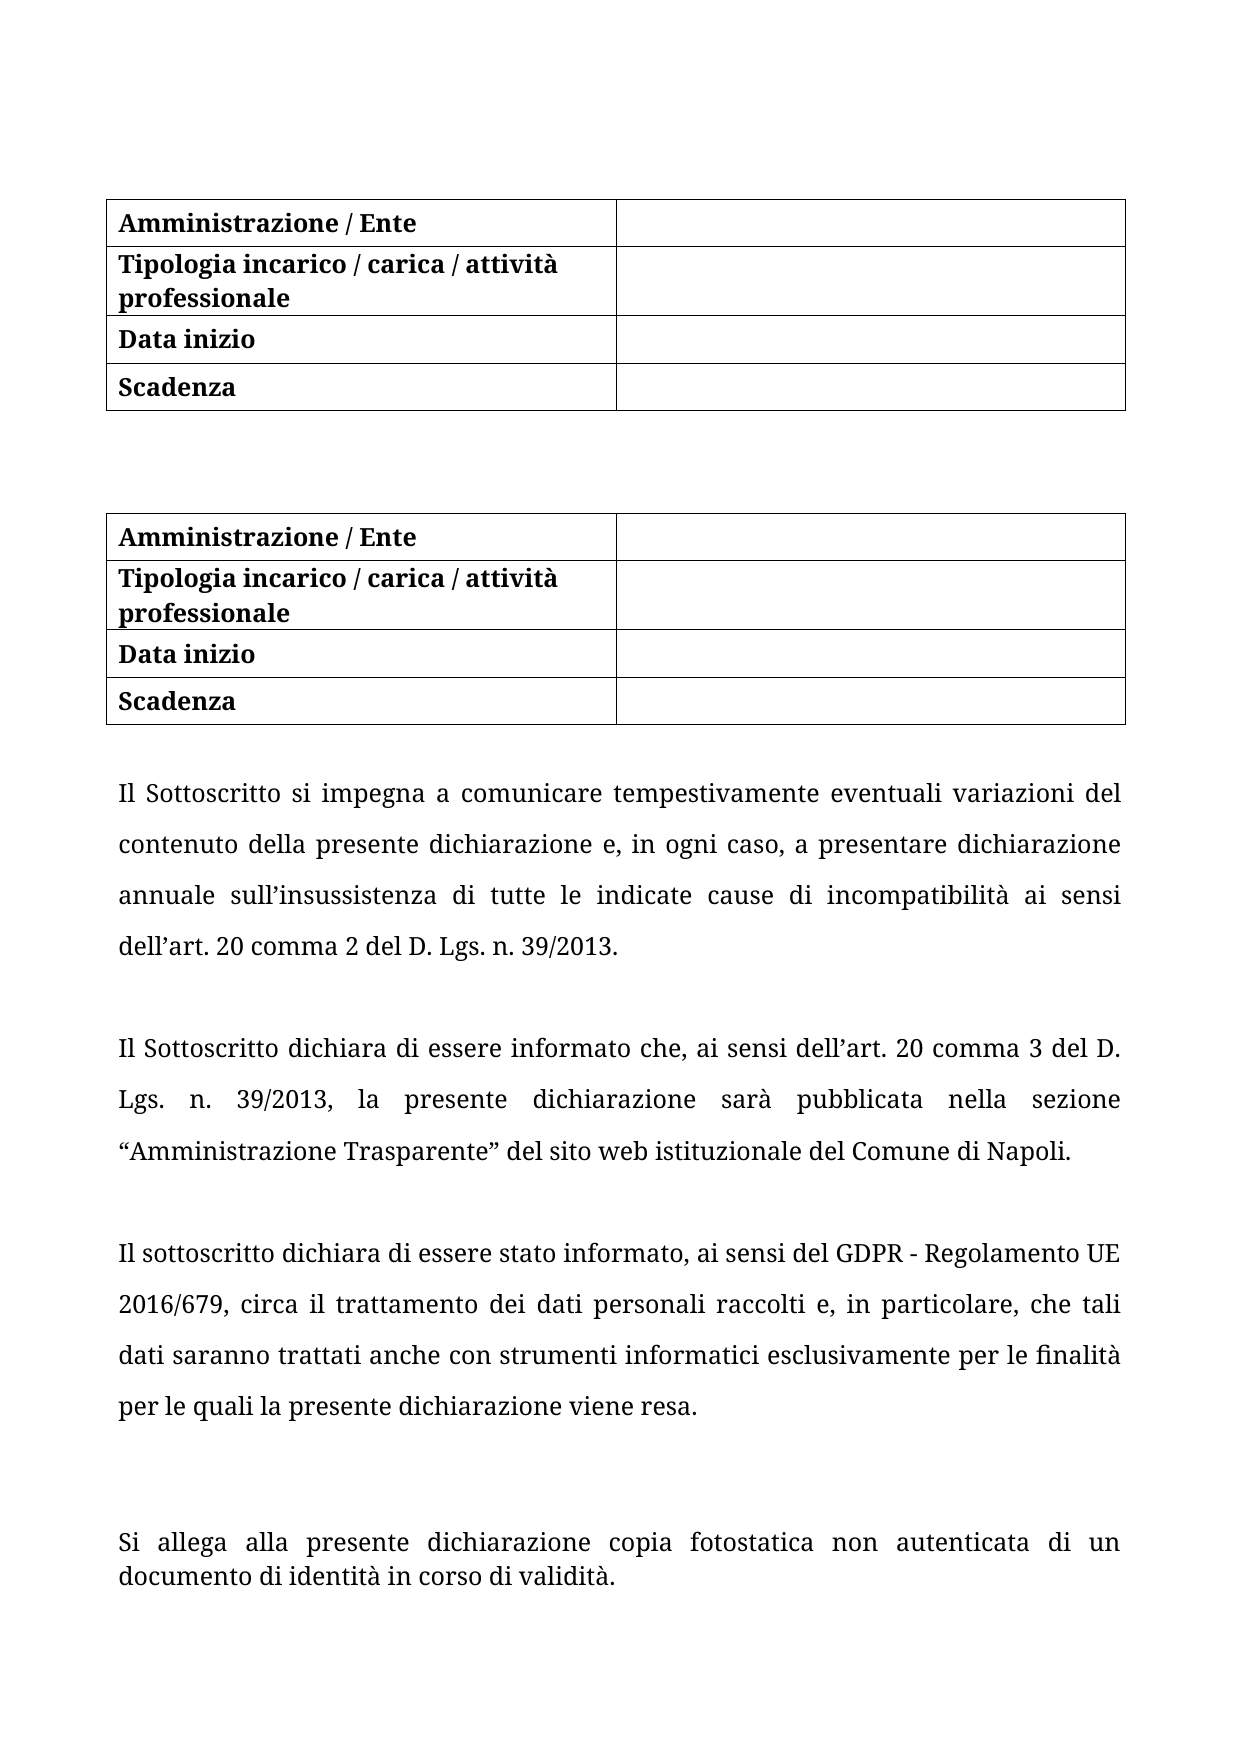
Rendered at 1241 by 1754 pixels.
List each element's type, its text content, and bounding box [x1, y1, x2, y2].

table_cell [107, 247, 616, 315]
table_cell Tipologia incarico / carica / attività professionale [107, 561, 616, 629]
text Il Sottoscritto dichiara di essere informato che, ai sensi dell’art. 20 comma 3 del D. Lgs. n. 39/2013, la presente dichiarazione sarà pubblicata nella sezione “Amministrazione Trasparente” del sito web istituzionale del Comune di Napoli. [118, 1031, 1122, 1167]
text Il sottoscritto dichiara di essere stato informato, ai sensi del GDPR - Regolamento UE 2016/679, circa il trattamento dei dati personali raccolti e, in particolare, che tali dati saranno trattati anche con strumenti informatici esclusivamente per le finalità per le quali la presente dichiarazione viene resa. [118, 1235, 1122, 1422]
table_header Amministrazione / Ente [107, 514, 616, 560]
table_cell [617, 561, 1125, 629]
table_cell Scadenza [107, 678, 616, 724]
table_cell [617, 316, 1125, 362]
table_cell [617, 630, 1125, 677]
table_header Amministrazione / Ente [107, 200, 616, 246]
table_header [617, 200, 1125, 246]
table_cell Scadenza [107, 364, 616, 410]
table_header [617, 514, 1125, 560]
table_cell [617, 678, 1125, 724]
table_cell [617, 247, 1125, 315]
text Il Sottoscritto si impegna a comunicare tempestivamente eventuali variazioni del contenuto della presente dichiarazione e, in ogni caso, a presentare dichiarazione annuale sull’insussistenza di tutte le indicate cause di incompatibilità ai sensi dell’art. 20 comma 2 del D. Lgs. n. 39/2013. [118, 776, 1122, 963]
table_cell [617, 364, 1125, 410]
text Si allega alla presente dichiarazione copia fotostatica non autenticata di un documento di identità in corso di validità. [118, 1524, 1122, 1593]
table_cell Data inizio [107, 630, 616, 677]
table_cell Data inizio [107, 316, 616, 362]
